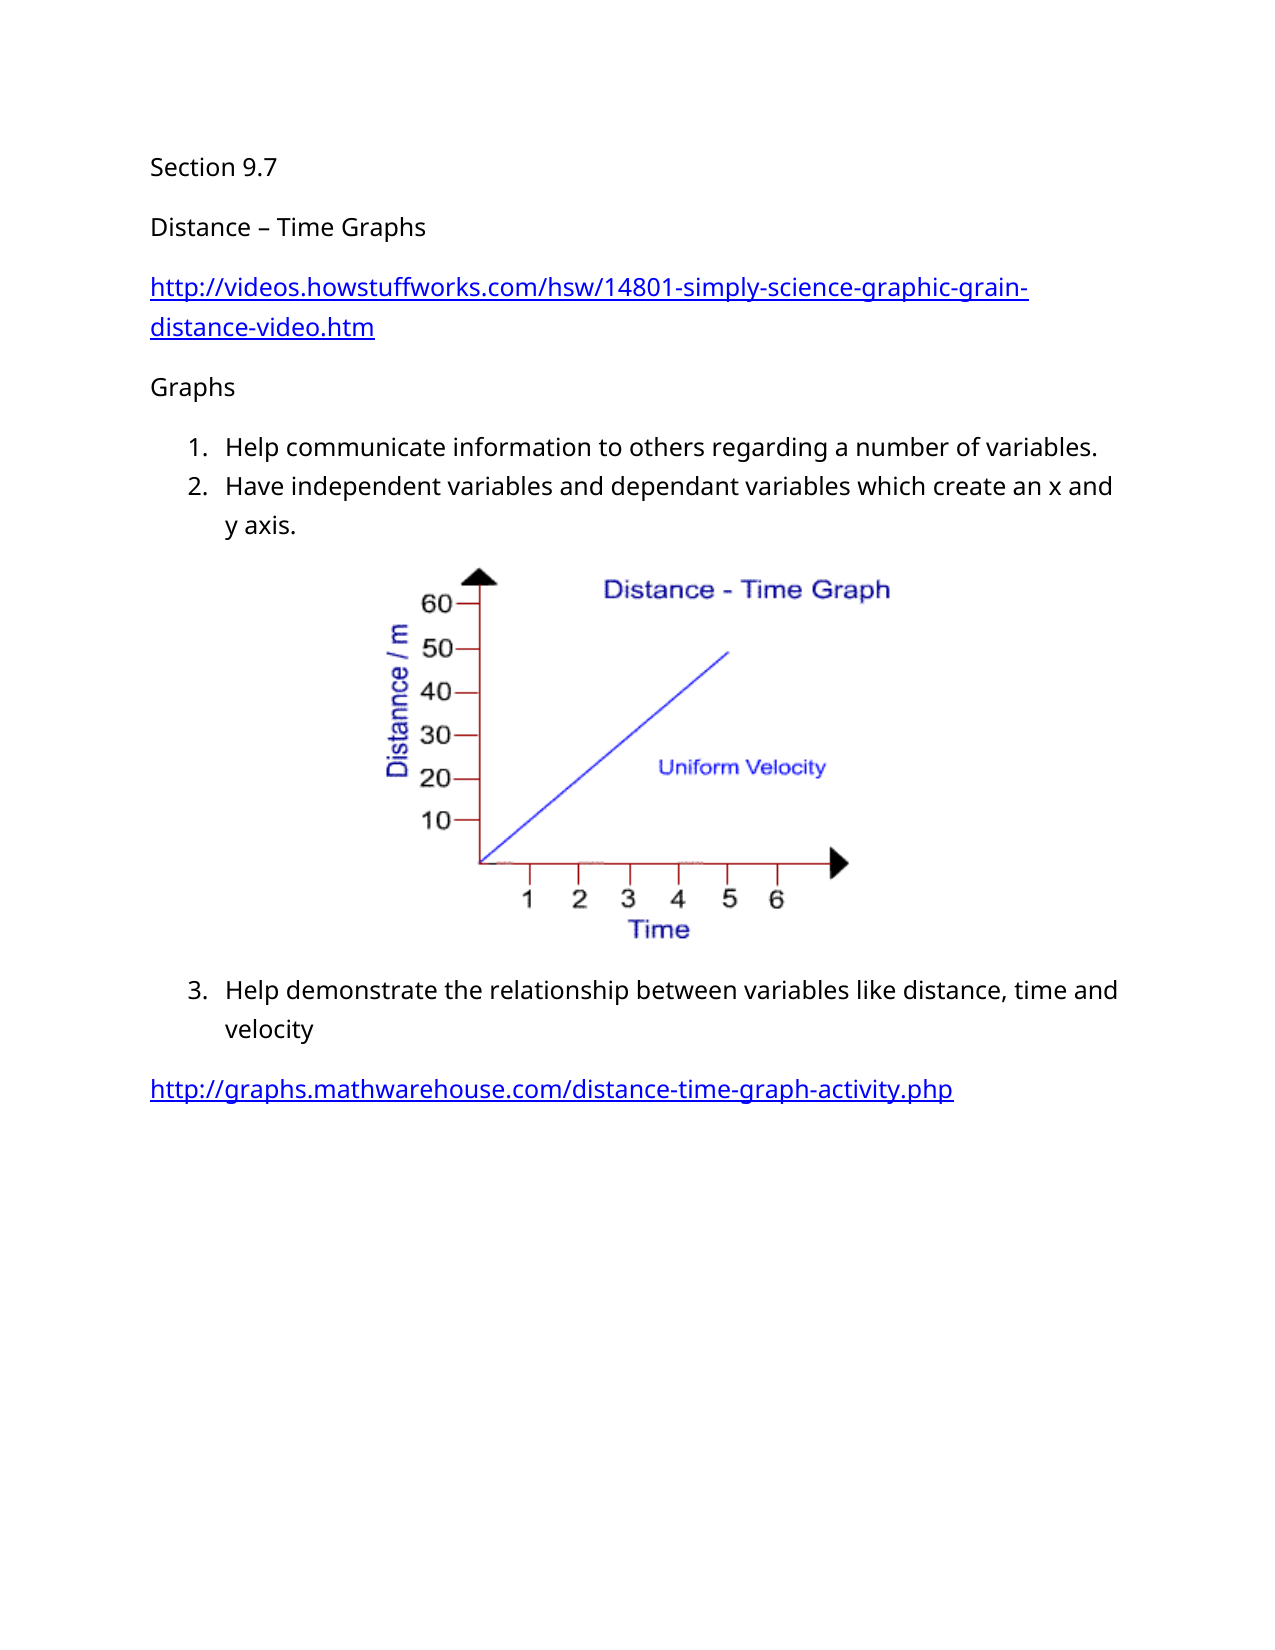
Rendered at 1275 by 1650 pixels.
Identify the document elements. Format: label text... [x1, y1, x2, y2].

text Graphs [150, 369, 1125, 403]
list Help demonstrate the relationship between variables like distance, time and velocity [187, 972, 1125, 1046]
text http://graphs.mathwarehouse.com/distance-time-graph-activity.php [150, 1071, 1125, 1106]
text Distance – Time Graphs [150, 210, 1125, 244]
list Have independent variables and dependant variables which create an x and y axis. [187, 468, 1125, 542]
picture [379, 567, 896, 948]
text Section 9.7 [150, 150, 1125, 184]
text http://videos.howstuffworks.com/hsw/14801-simply-science-graphic-grain-distance-video.htm [150, 270, 1125, 343]
list Help communicate information to others regarding a number of variables. [187, 429, 1125, 463]
